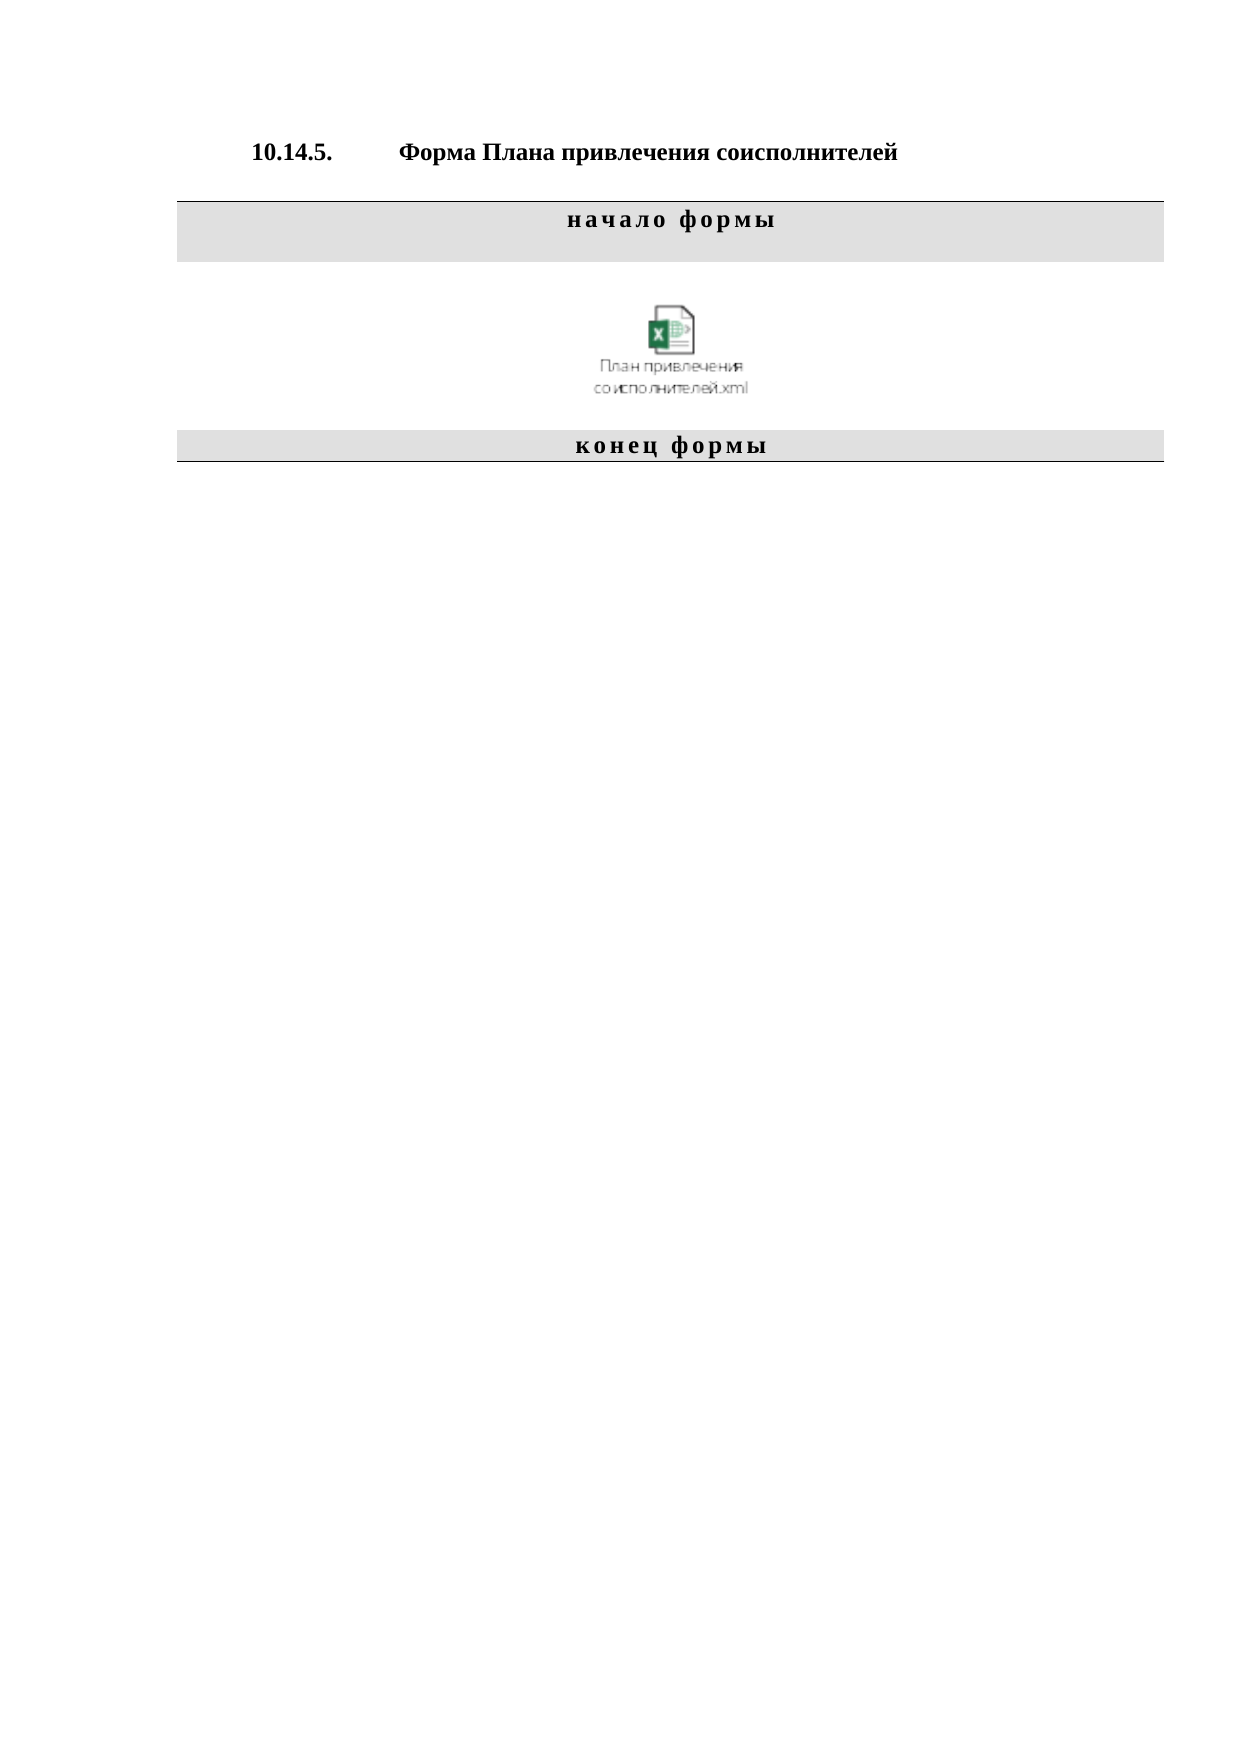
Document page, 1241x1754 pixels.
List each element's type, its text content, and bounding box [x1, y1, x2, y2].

text конец формы [177, 430, 1164, 461]
text начало формы [177, 202, 1164, 230]
list Форма Плана привлечения соисполнителей [177, 137, 1167, 166]
